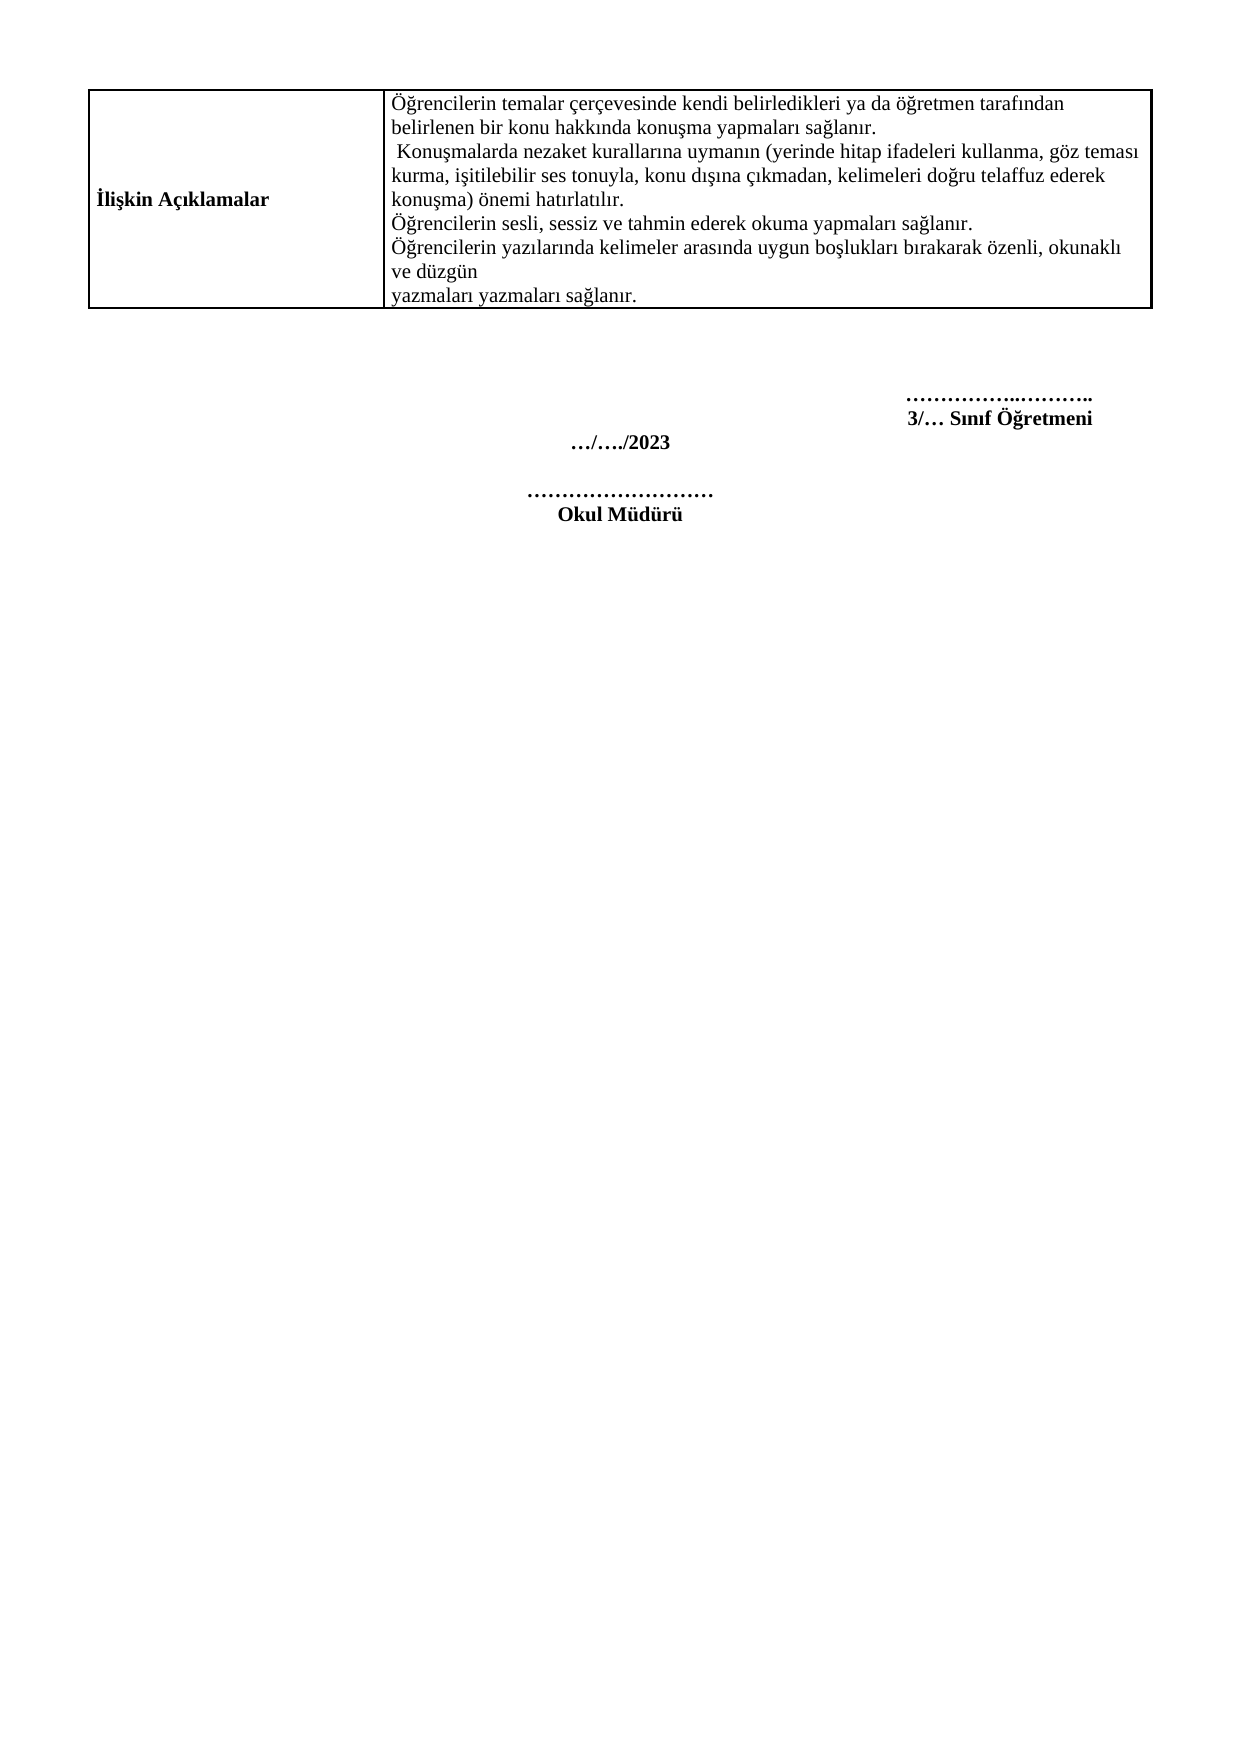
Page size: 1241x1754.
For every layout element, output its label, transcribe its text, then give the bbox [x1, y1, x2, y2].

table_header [90, 91, 383, 307]
text 3/… Sınıf Öğretmeni [148, 406, 1092, 430]
text ……………..……….. [148, 382, 1092, 406]
text …/…./2023 [148, 430, 1092, 454]
text ……………………… [148, 478, 1092, 502]
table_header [385, 91, 1150, 307]
text Okul Müdürü [148, 502, 1092, 526]
